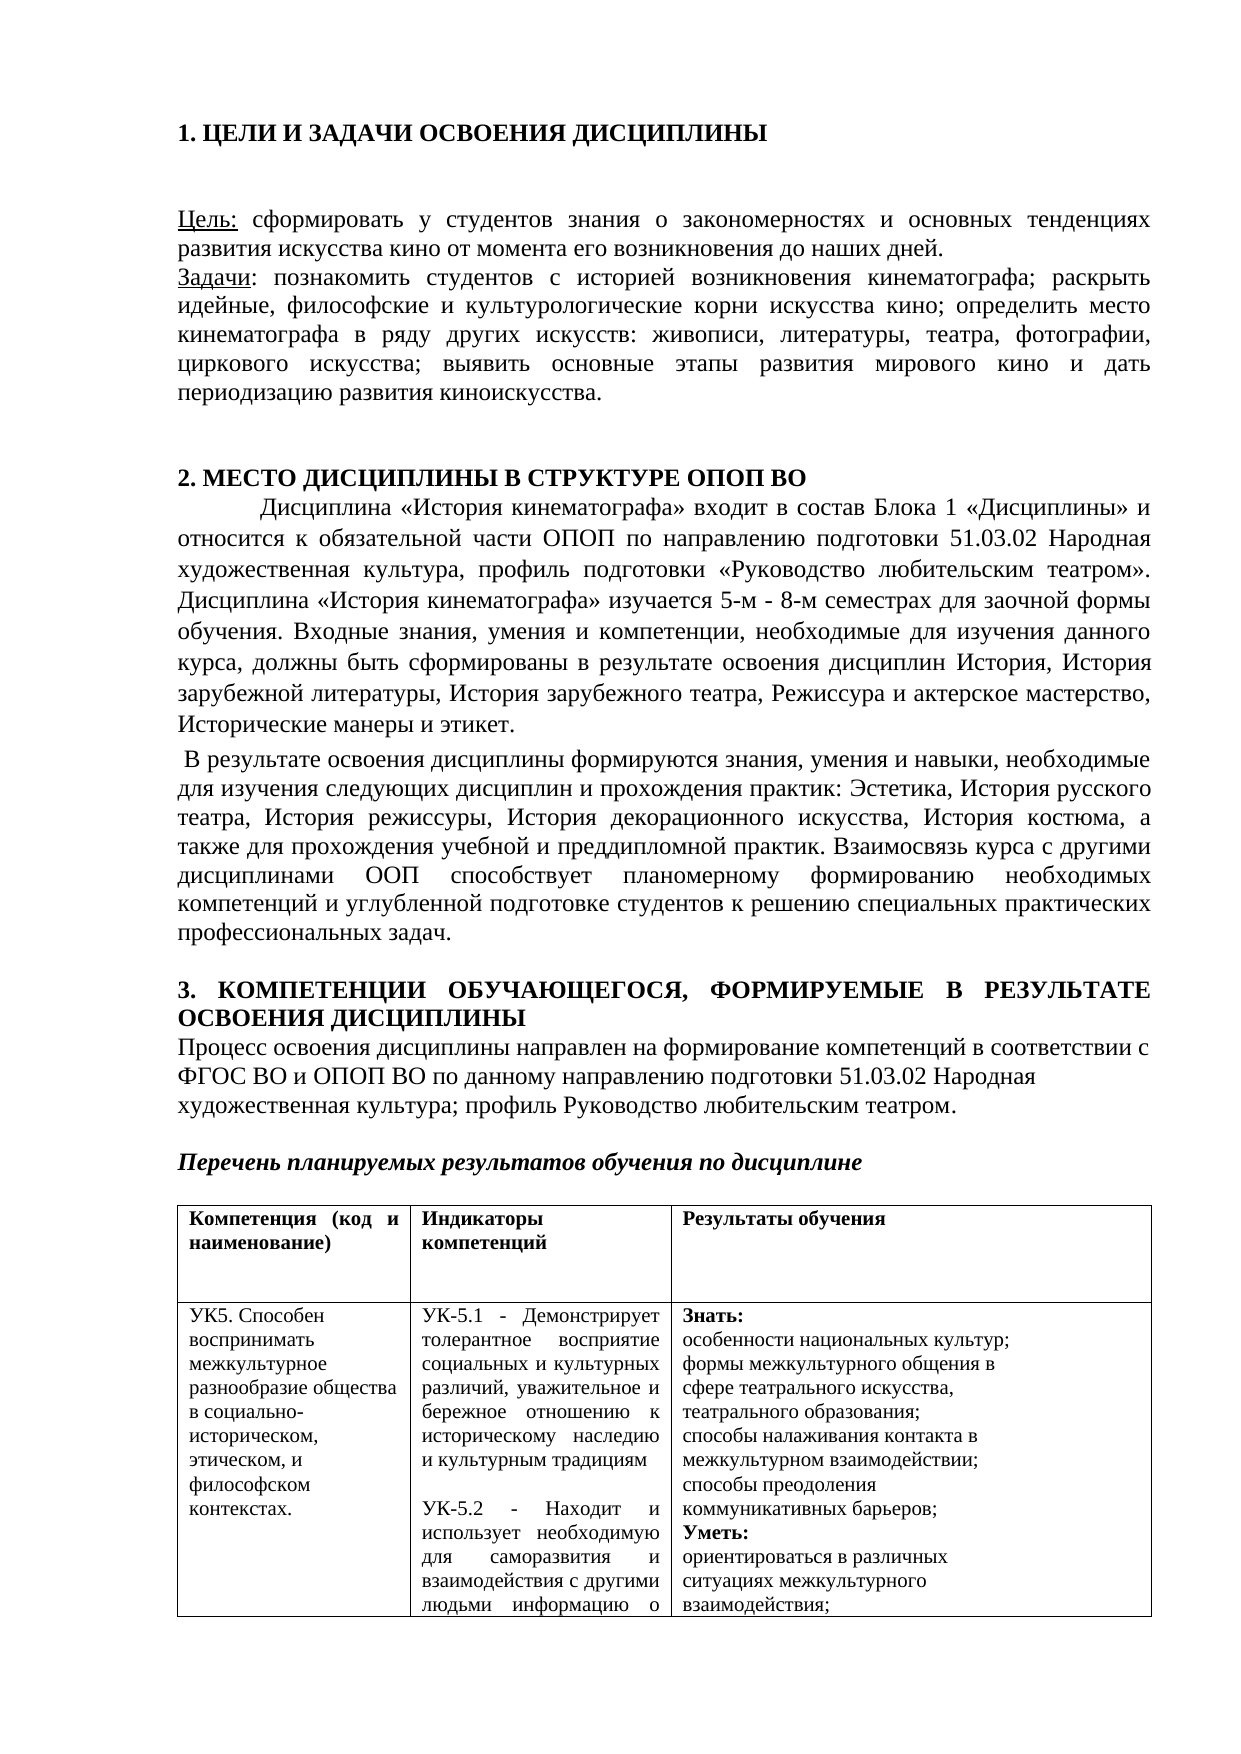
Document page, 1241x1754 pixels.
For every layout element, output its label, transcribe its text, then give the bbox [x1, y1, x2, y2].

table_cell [672, 1303, 1151, 1616]
text 3. КОМПЕТЕНЦИИ ОБУЧАЮЩЕГОСЯ, ФОРМИРУЕМЫЕ В РЕЗУЛЬТАТЕ ОСВОЕНИЯ ДИСЦИПЛИНЫ [177, 975, 1152, 1032]
text В результате освоения дисциплины формируются знания, умения и навыки, необходимые для изучения следующих дисциплин и прохождения практик: Эстетика, История русского театра, История режиссуры, История декорационного искусства, История костюма, а также для прохождения учебной и преддипломной практик. Взаимосвязь курса с другими дисциплинами ООП способствует планомерному формированию необходимых компетенций и углубленной подготовке студентов к решению специальных практических профессиональных задач. [177, 744, 1152, 946]
text Дисциплина «История кинематографа» входит в состав Блока 1 «Дисциплины» и относится к обязательной части ОПОП по направлению подготовки 51.03.02 Народная художественная культура, профиль подготовки «Руководство любительским театром». Дисциплина «История кинематографа» изучается 5-м - 8-м семестрах для заочной формы обучения. Входные знания, умения и компетенции, необходимые для изучения данного курса, должны быть сформированы в результате освоения дисциплин История, История зарубежной литературы, История зарубежного театра, Режиссура и актерское мастерство, Исторические манеры и этикет. [177, 492, 1152, 738]
text Перечень планируемых результатов обучения по дисциплине [177, 1147, 1152, 1176]
text Процесс освоения дисциплины направлен на формирование компетенций в соответствии с ФГОС ВО и ОПОП ВО по данному направлению подготовки 51.03.02 Народная художественная культура; профиль Руководство любительским театром. [177, 1032, 1152, 1118]
text Задачи: познакомить студентов с историей возникновения кинематографа; раскрыть идейные, философские и культурологические корни искусства кино; определить место кинематографа в ряду других искусств: живописи, литературы, театра, фотографии, циркового искусства; выявить основные этапы развития мирового кино и дать периодизацию развития киноискусства. [177, 262, 1152, 406]
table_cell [178, 1303, 410, 1616]
text 2. МЕСТО ДИСЦИПЛИНЫ В СТРУКТУРЕ ОПОП ВО [177, 463, 1152, 492]
text Цель: сформировать у студентов знания о закономерностях и основных тенденциях развития искусства кино от момента его возникновения до наших дней. [177, 204, 1152, 262]
table_header Компетенция (код и наименование) [178, 1206, 410, 1302]
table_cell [411, 1303, 671, 1616]
table_header Результаты обучения [672, 1206, 1151, 1302]
text 1. ЦЕЛИ И ЗАДАЧИ ОСВОЕНИЯ ДИСЦИПЛИНЫ [177, 118, 1152, 147]
table_header Индикаторы компетенций [411, 1206, 671, 1302]
